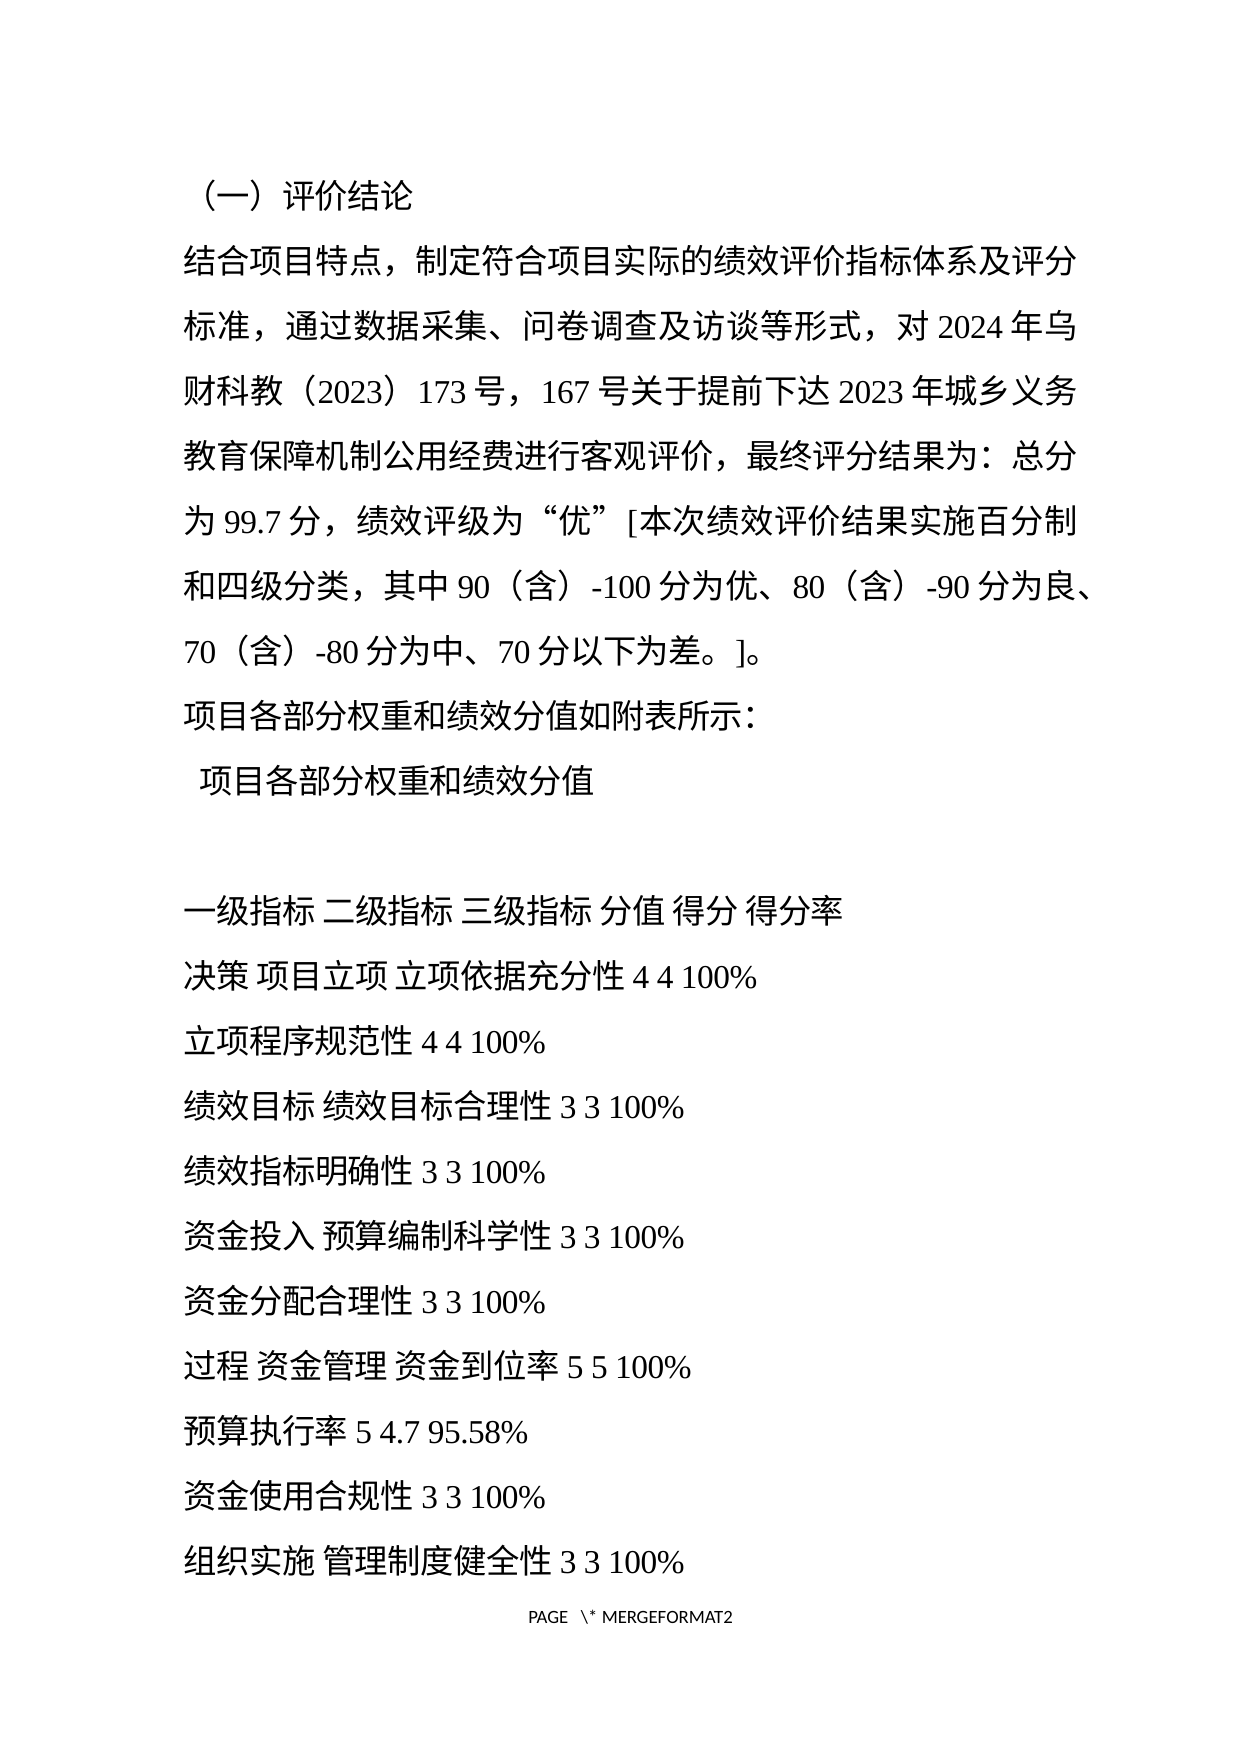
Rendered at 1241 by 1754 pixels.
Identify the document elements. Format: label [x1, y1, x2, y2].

text [183, 812, 1078, 1592]
